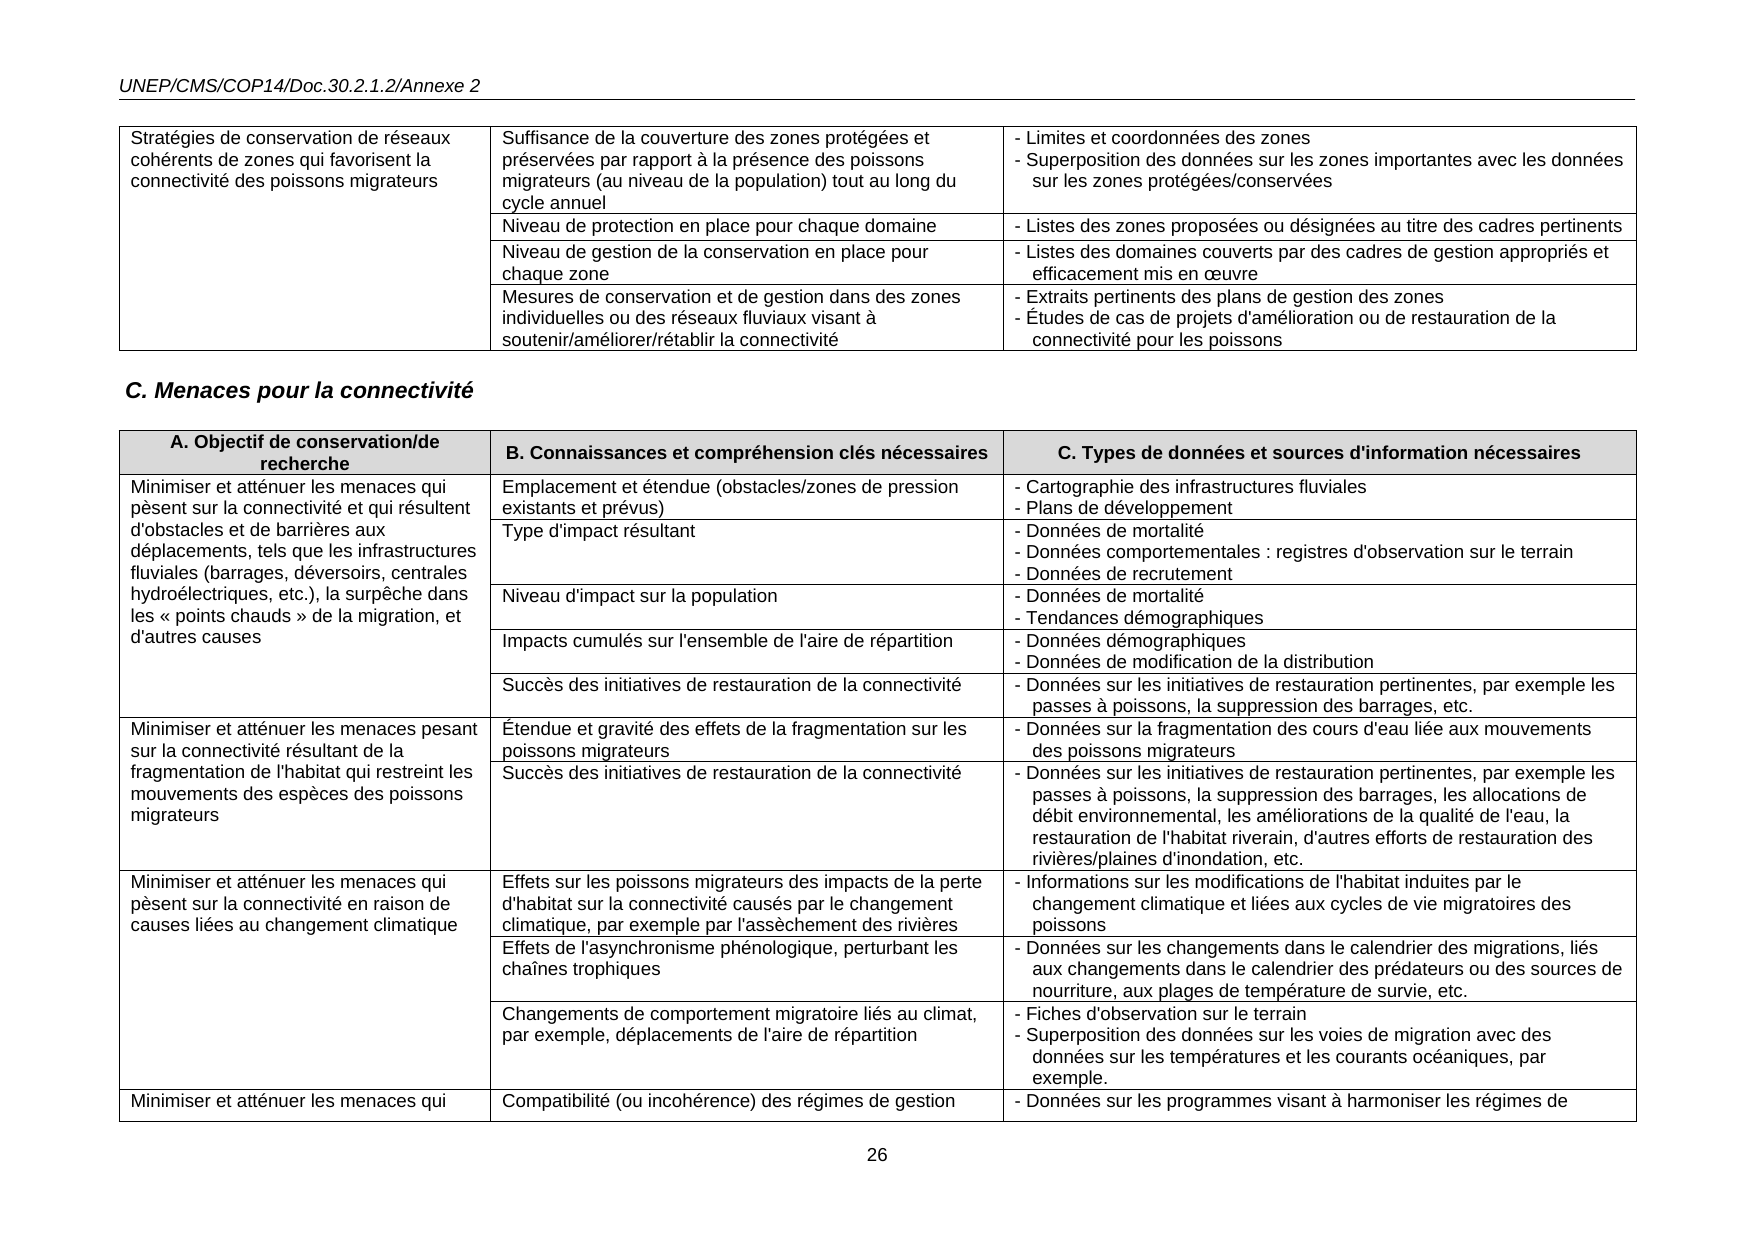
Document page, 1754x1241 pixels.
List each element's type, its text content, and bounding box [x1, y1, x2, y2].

table_cell Minimiser et atténuer les menaces qui pèsent sur la connectivité en raison de causes liées au changement climatique [120, 871, 490, 1088]
table_cell Effets sur les poissons migrateurs des impacts de la perte d'habitat sur la connectivité causés par le changement climatique, par exemple par l'assèchement des rivières [491, 871, 1003, 936]
table_cell - Listes des zones proposées ou désignées au titre des cadres pertinents [1004, 214, 1636, 240]
table_cell Succès des initiatives de restauration de la connectivité [491, 674, 1003, 717]
table_cell Niveau de protection en place pour chaque domaine [491, 214, 1003, 240]
table_header A. Objectif de conservation/de recherche [120, 431, 490, 474]
table_cell Étendue et gravité des effets de la fragmentation sur les poissons migrateurs [491, 718, 1003, 761]
table_cell - Cartographie des infrastructures fluviales - Plans de développement [1004, 475, 1636, 518]
table_cell - Données de mortalité - Données comportementales : registres d'observation sur le terrain - Données de recrutement [1004, 520, 1636, 584]
table_cell Emplacement et étendue (obstacles/zones de pression existants et prévus) [491, 475, 1003, 518]
table_cell Impacts cumulés sur l'ensemble de l'aire de répartition [491, 630, 1003, 673]
table_cell - Données sur les initiatives de restauration pertinentes, par exemple les passes à poissons, la suppression des barrages, etc. [1004, 674, 1636, 717]
table_cell Minimiser et atténuer les menaces qui pèsent sur la connectivité et qui résultent d'obstacles et de barrières aux déplacements, tels que les infrastructures fluviales (barrages, déversoirs, centrales hydroélectriques, etc.), la surpêche dans les « points chauds » de la migration, et d'autres causes [120, 475, 490, 717]
table_cell Niveau d'impact sur la population [491, 585, 1003, 628]
table_cell - Données démographiques - Données de modification de la distribution [1004, 630, 1636, 673]
table_cell Niveau de gestion de la conservation en place pour chaque zone [491, 241, 1003, 284]
table_cell Effets de l'asynchronisme phénologique, perturbant les chaînes trophiques [491, 937, 1003, 1001]
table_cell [120, 1090, 490, 1121]
table_cell - Extraits pertinents des plans de gestion des zones - Études de cas de projets d'amélioration ou de restauration de la connectivité pour les poissons [1004, 285, 1636, 350]
table_cell - Données sur les changements dans le calendrier des migrations, liés aux changements dans le calendrier des prédateurs ou des sources de nourriture, aux plages de température de survie, etc. [1004, 937, 1636, 1001]
text C. Menaces pour la connectivité [118, 377, 1635, 404]
table_header C. Types de données et sources d'information nécessaires [1004, 431, 1636, 474]
table_cell - Données de mortalité - Tendances démographiques [1004, 585, 1636, 628]
table_cell - Données sur la fragmentation des cours d'eau liée aux mouvements des poissons migrateurs [1004, 718, 1636, 761]
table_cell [1004, 1090, 1636, 1121]
table_header B. Connaissances et compréhension clés nécessaires [491, 431, 1003, 474]
table_cell Suffisance de la couverture des zones protégées et préservées par rapport à la présence des poissons migrateurs (au niveau de la population) tout au long du cycle annuel [491, 127, 1003, 213]
table_cell - Informations sur les modifications de l'habitat induites par le changement climatique et liées aux cycles de vie migratoires des poissons [1004, 871, 1636, 936]
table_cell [491, 1090, 1003, 1121]
table_cell - Limites et coordonnées des zones - Superposition des données sur les zones importantes avec les données sur les zones protégées/conservées [1004, 127, 1636, 213]
table_cell Minimiser et atténuer les menaces pesant sur la connectivité résultant de la fragmentation de l'habitat qui restreint les mouvements des espèces des poissons migrateurs [120, 718, 490, 870]
table_cell Succès des initiatives de restauration de la connectivité [491, 762, 1003, 870]
table_cell - Listes des domaines couverts par des cadres de gestion appropriés et efficacement mis en œuvre [1004, 241, 1636, 284]
table_cell Stratégies de conservation de réseaux cohérents de zones qui favorisent la connectivité des poissons migrateurs [120, 127, 490, 350]
table_cell Mesures de conservation et de gestion dans des zones individuelles ou des réseaux fluviaux visant à soutenir/améliorer/rétablir la connectivité [491, 285, 1003, 350]
table_cell - Fiches d'observation sur le terrain - Superposition des données sur les voies de migration avec des données sur les températures et les courants océaniques, par exemple. [1004, 1002, 1636, 1088]
table_cell - Données sur les initiatives de restauration pertinentes, par exemple les passes à poissons, la suppression des barrages, les allocations de débit environnemental, les améliorations de la qualité de l'eau, la restauration de l'habitat riverain, d'autres efforts de restauration des rivières/plaines d'inondation, etc. [1004, 762, 1636, 870]
table_cell Type d'impact résultant [491, 520, 1003, 584]
table_cell Changements de comportement migratoire liés au climat, par exemple, déplacements de l'aire de répartition [491, 1002, 1003, 1088]
